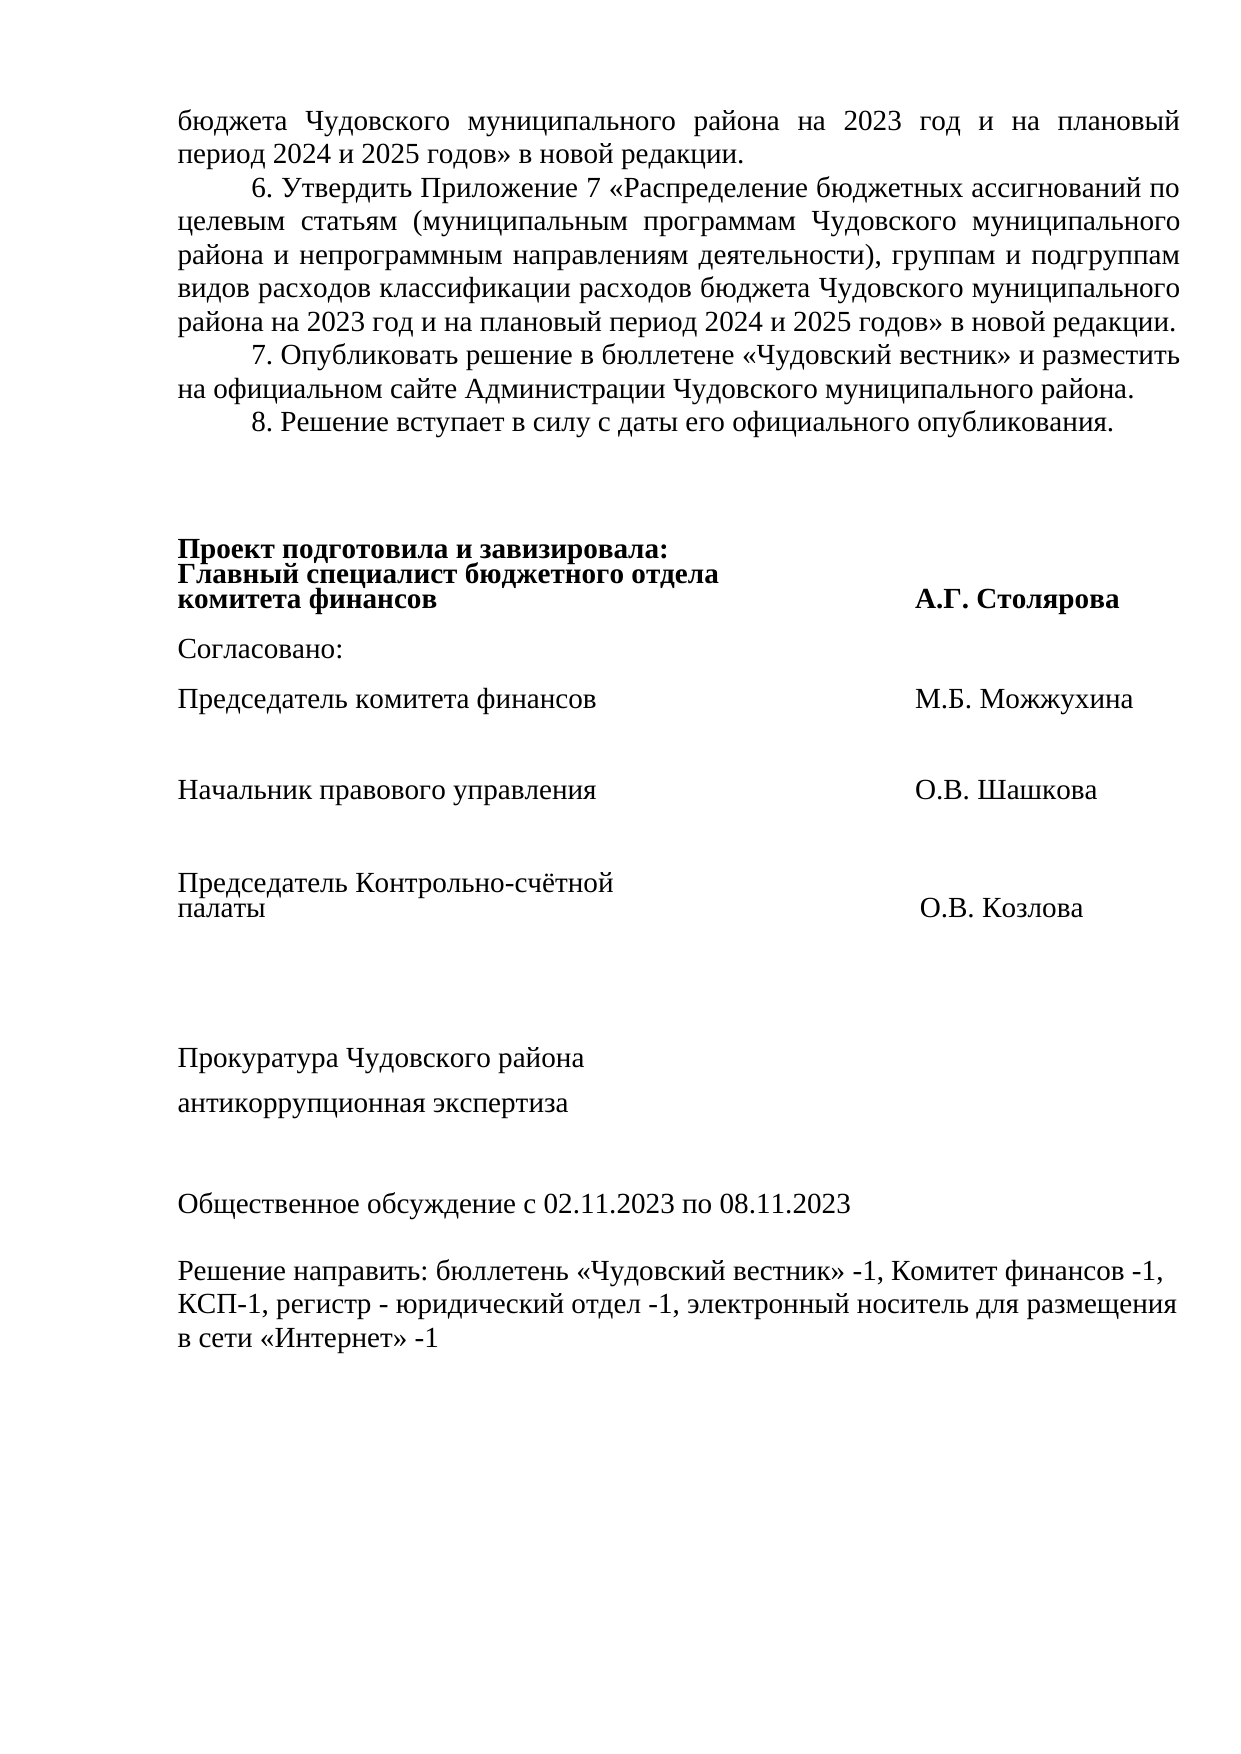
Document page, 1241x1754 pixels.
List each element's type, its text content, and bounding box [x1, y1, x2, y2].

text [177, 103, 1181, 170]
text палаты О.В. Козлова [177, 898, 1181, 923]
text комитета финансов А.Г. Столярова [320, 589, 1181, 614]
text антикоррупционная экспертиза [177, 1085, 1181, 1119]
text Общественное обсуждение с 02.11.2023 по 08.11.2023 [177, 1186, 1181, 1219]
text Согласовано: [177, 639, 1181, 664]
text комитета финансов А.Г. Столярова [177, 589, 316, 614]
text 6. Утвердить Приложение 7 «Распределение бюджетных ассигнований по целевым статьям (муниципальным программам Чудовского муниципального района и непрограммным направлениям деятельности), группам и подгруппам видов расходов классификации расходов бюджета Чудовского муниципального района на 2023 год и на плановый период 2024 и 2025 годов» в новой редакции. [177, 170, 1181, 337]
text 8. Решение вступает в силу с даты его официального опубликования. [177, 404, 1181, 438]
text Начальник правового управления О.В. Шашкова [177, 772, 1181, 806]
text Проект подготовила и завизировала: [177, 539, 1181, 564]
text 7. Опубликовать решение в бюллетене «Чудовский вестник» и разместить на официальном сайте Администрации Чудовского муниципального района. [177, 337, 1181, 404]
text Председатель Контрольно-счётной [177, 873, 1181, 898]
text Решение направить: бюллетень «Чудовский вестник» -1, Комитет финансов -1, КСП-1, регистр - юридический отдел -1, электронный носитель для размещения в сети «Интернет» -1 [177, 1253, 1181, 1354]
text Прокуратура Чудовского района [177, 1048, 1181, 1073]
text Главный специалист бюджетного отдела [177, 564, 1181, 589]
text Председатель комитета финансов М.Б. Можжухина [177, 689, 1181, 739]
